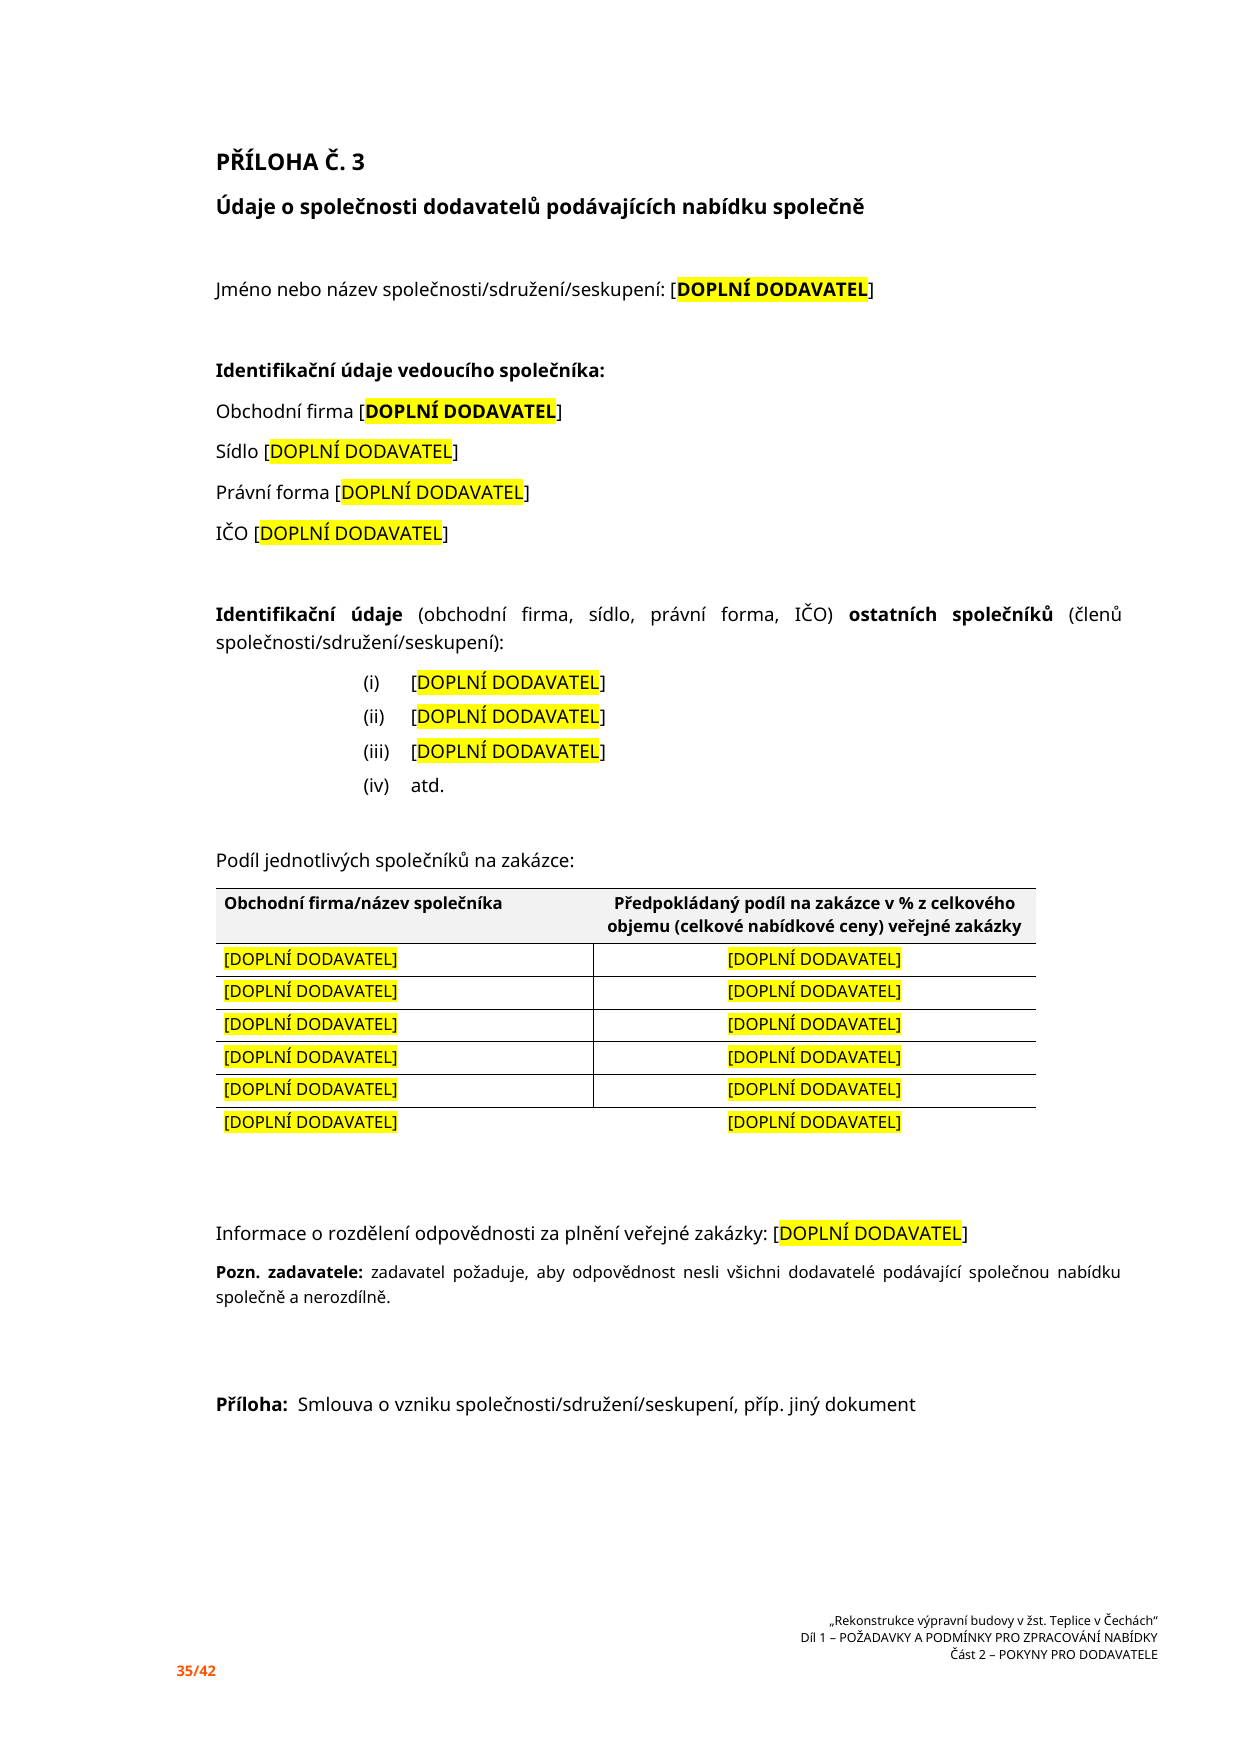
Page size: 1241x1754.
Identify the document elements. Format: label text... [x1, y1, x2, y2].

table_cell [DOPLNÍ DODAVATEL] [594, 1042, 1036, 1074]
table_cell [DOPLNÍ DODAVATEL] [216, 1108, 593, 1139]
table_cell [DOPLNÍ DODAVATEL] [216, 1010, 593, 1041]
text Právní forma [DOPLNÍ DODAVATEL] [523, 479, 1122, 505]
text Podíl jednotlivých společníků na zakázce: [216, 847, 1122, 873]
text [DOPLNÍ DODAVATEL] [363, 738, 417, 763]
text Právní forma [DOPLNÍ DODAVATEL] [216, 479, 341, 505]
table_cell [DOPLNÍ DODAVATEL] [216, 1042, 593, 1074]
table_cell [DOPLNÍ DODAVATEL] [594, 1010, 1036, 1041]
text Sídlo [DOPLNÍ DODAVATEL] [452, 439, 1122, 464]
text Identifikační údaje vedoucího společníka: [216, 358, 1122, 383]
table_cell [DOPLNÍ DODAVATEL] [594, 944, 1036, 976]
text Pozn. zadavatele: zadavatel požaduje, aby odpovědnost nesli všichni dodavatelé podávající společnou nabídku společně a nerozdílně. [216, 1261, 1122, 1308]
table_cell [DOPLNÍ DODAVATEL] [593, 1108, 1036, 1139]
table_header Obchodní firma/název společníka [216, 889, 593, 943]
table_cell [DOPLNÍ DODAVATEL] [216, 977, 593, 1008]
text Příloha č. 3 [216, 146, 1122, 177]
table_cell [DOPLNÍ DODAVATEL] [216, 1075, 593, 1107]
table_cell [DOPLNÍ DODAVATEL] [216, 944, 593, 976]
text atd. [363, 772, 1122, 798]
text IČO [DOPLNÍ DODAVATEL] [442, 520, 1122, 545]
table_cell [DOPLNÍ DODAVATEL] [594, 1075, 1036, 1107]
text Informace o rozdělení odpovědnosti za plnění veřejné zakázky: [DOPLNÍ DODAVATEL] [216, 1220, 779, 1246]
text [DOPLNÍ DODAVATEL] [363, 669, 1122, 695]
text Obchodní firma [DOPLNÍ DODAVATEL] [216, 398, 365, 424]
text Jméno nebo název společnosti/sdružení/seskupení: [DOPLNÍ DODAVATEL] [216, 277, 677, 302]
text Jméno nebo název společnosti/sdružení/seskupení: [DOPLNÍ DODAVATEL] [868, 277, 1122, 302]
table_cell [DOPLNÍ DODAVATEL] [594, 977, 1036, 1008]
text Identifikační údaje (obchodní firma, sídlo, právní forma, IČO) ostatních společníků (členů společnosti/sdružení/seskupení): [216, 601, 1122, 654]
text [DOPLNÍ DODAVATEL] [599, 704, 1122, 729]
table_header Předpokládaný podíl na zakázce v % z celkového objemu (celkové nabídkové ceny) veřejné zakázky [593, 889, 1036, 943]
text Příloha: Smlouva o vzniku společnosti/sdružení/seskupení, příp. jiný dokument [216, 1392, 1122, 1417]
text Obchodní firma [DOPLNÍ DODAVATEL] [556, 398, 1122, 424]
text [DOPLNÍ DODAVATEL] [363, 704, 417, 729]
text Údaje o společnosti dodavatelů podávajících nabídku společně [216, 192, 1122, 221]
text [DOPLNÍ DODAVATEL] [599, 738, 1122, 763]
